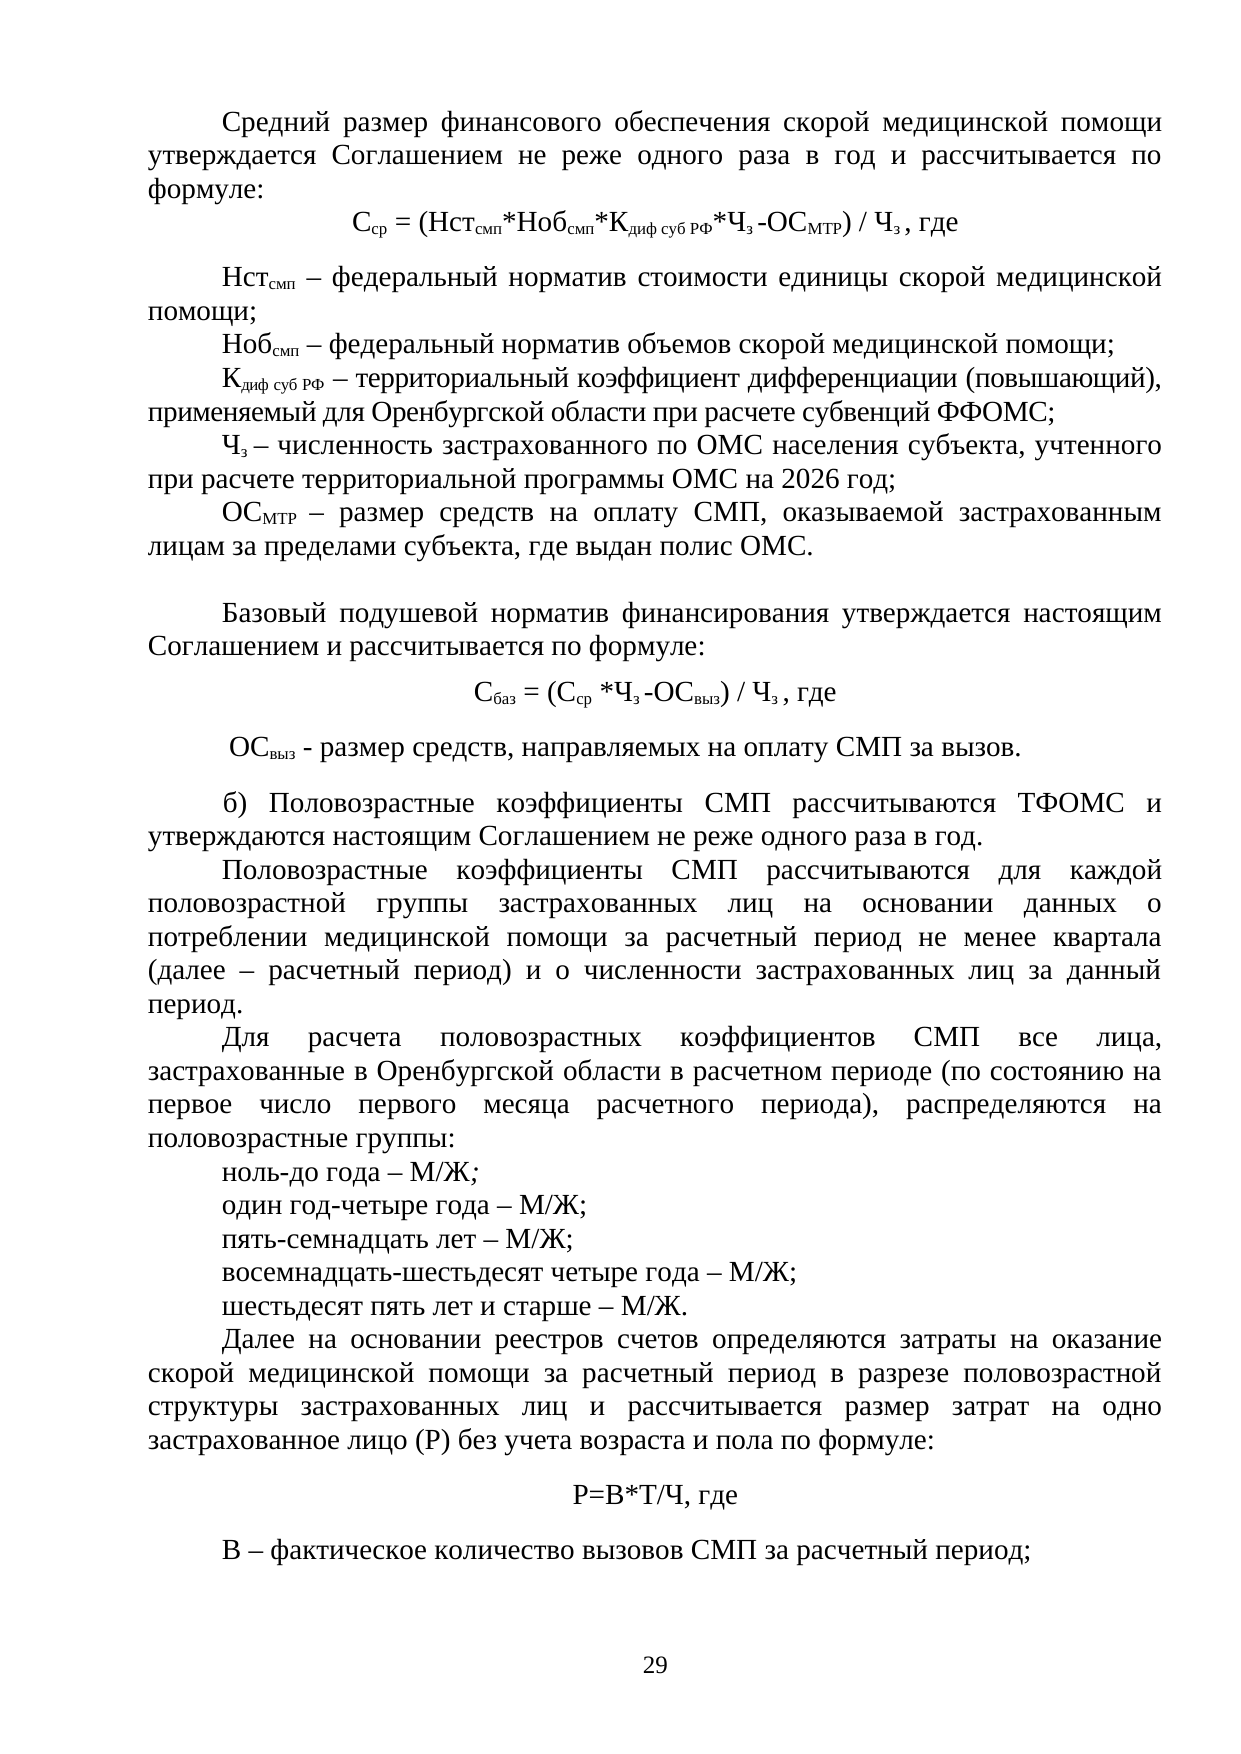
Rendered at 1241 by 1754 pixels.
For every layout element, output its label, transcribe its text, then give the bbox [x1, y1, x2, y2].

text Средний размер финансового обеспечения скорой медицинской помощи утверждается Соглашением не реже одного раза в год и рассчитывается по формуле: [148, 104, 1162, 204]
text б) Половозрастные коэффициенты СМП рассчитываются ТФОМС и утверждаются настоящим Соглашением не реже одного раза в год. [148, 785, 1162, 852]
text ноль-до года – М/Ж; [148, 1154, 1162, 1187]
text Нстсмп – федеральный норматив стоимости единицы скорой медицинской помощи; [148, 259, 1162, 327]
text Сбаз = (Сср *Чз -ОСвыз) / Чз , где [148, 674, 1162, 708]
text пять-семнадцать лет – М/Ж; [148, 1221, 1162, 1254]
text Далее на основании реестров счетов определяются затраты на оказание скорой медицинской помощи за расчетный период в разрезе половозрастной структуры застрахованных лиц и рассчитывается размер затрат на одно застрахованное лицо (Р) без учета возраста и пола по формуле: [148, 1321, 1162, 1456]
text ОСМТР – размер средств на оплату СМП, оказываемой застрахованным лицам за пределами субъекта, где выдан полис ОМС. [148, 494, 1162, 561]
text восемнадцать-шестьдесят четыре года – М/Ж; [148, 1254, 1162, 1288]
text Нобсмп – федеральный норматив объемов скорой медицинской помощи; [148, 327, 1162, 360]
text Кдиф суб РФ – территориальный коэффициент дифференциации (повышающий), применяемый для Оренбургской области при расчете субвенций ФФОМС; [148, 360, 1162, 427]
text В – фактическое количество вызовов СМП за расчетный период; [148, 1532, 1162, 1566]
text Половозрастные коэффициенты СМП рассчитываются для каждой половозрастной группы застрахованных лиц на основании данных о потреблении медицинской помощи за расчетный период не менее квартала (далее – расчетный период) и о численности застрахованных лиц за данный период. [148, 852, 1162, 1019]
text Для расчета половозрастных коэффициентов СМП все лица, застрахованные в Оренбургской области в расчетном периоде (по состоянию на первое число первого месяца расчетного периода), распределяются на половозрастные группы: [148, 1019, 1162, 1154]
text шестьдесят пять лет и старше – М/Ж. [148, 1288, 1162, 1321]
text Сср = (Нстсмп*Нобсмп*Кдиф суб РФ*Чз -ОСМТР) / Чз , где [148, 204, 1162, 238]
text Чз – численность застрахованного по ОМС населения субъекта, учтенного при расчете территориальной программы ОМС на 2026 год; [148, 427, 1162, 494]
text P=В*Т/Ч, где [148, 1477, 1162, 1511]
text Базовый подушевой норматив финансирования утверждается настоящим Соглашением и рассчитывается по формуле: [148, 595, 1162, 662]
text один год-четыре года – М/Ж; [148, 1187, 1162, 1221]
text ОСвыз - размер средств, направляемых на оплату СМП за вызов. [148, 729, 1162, 763]
